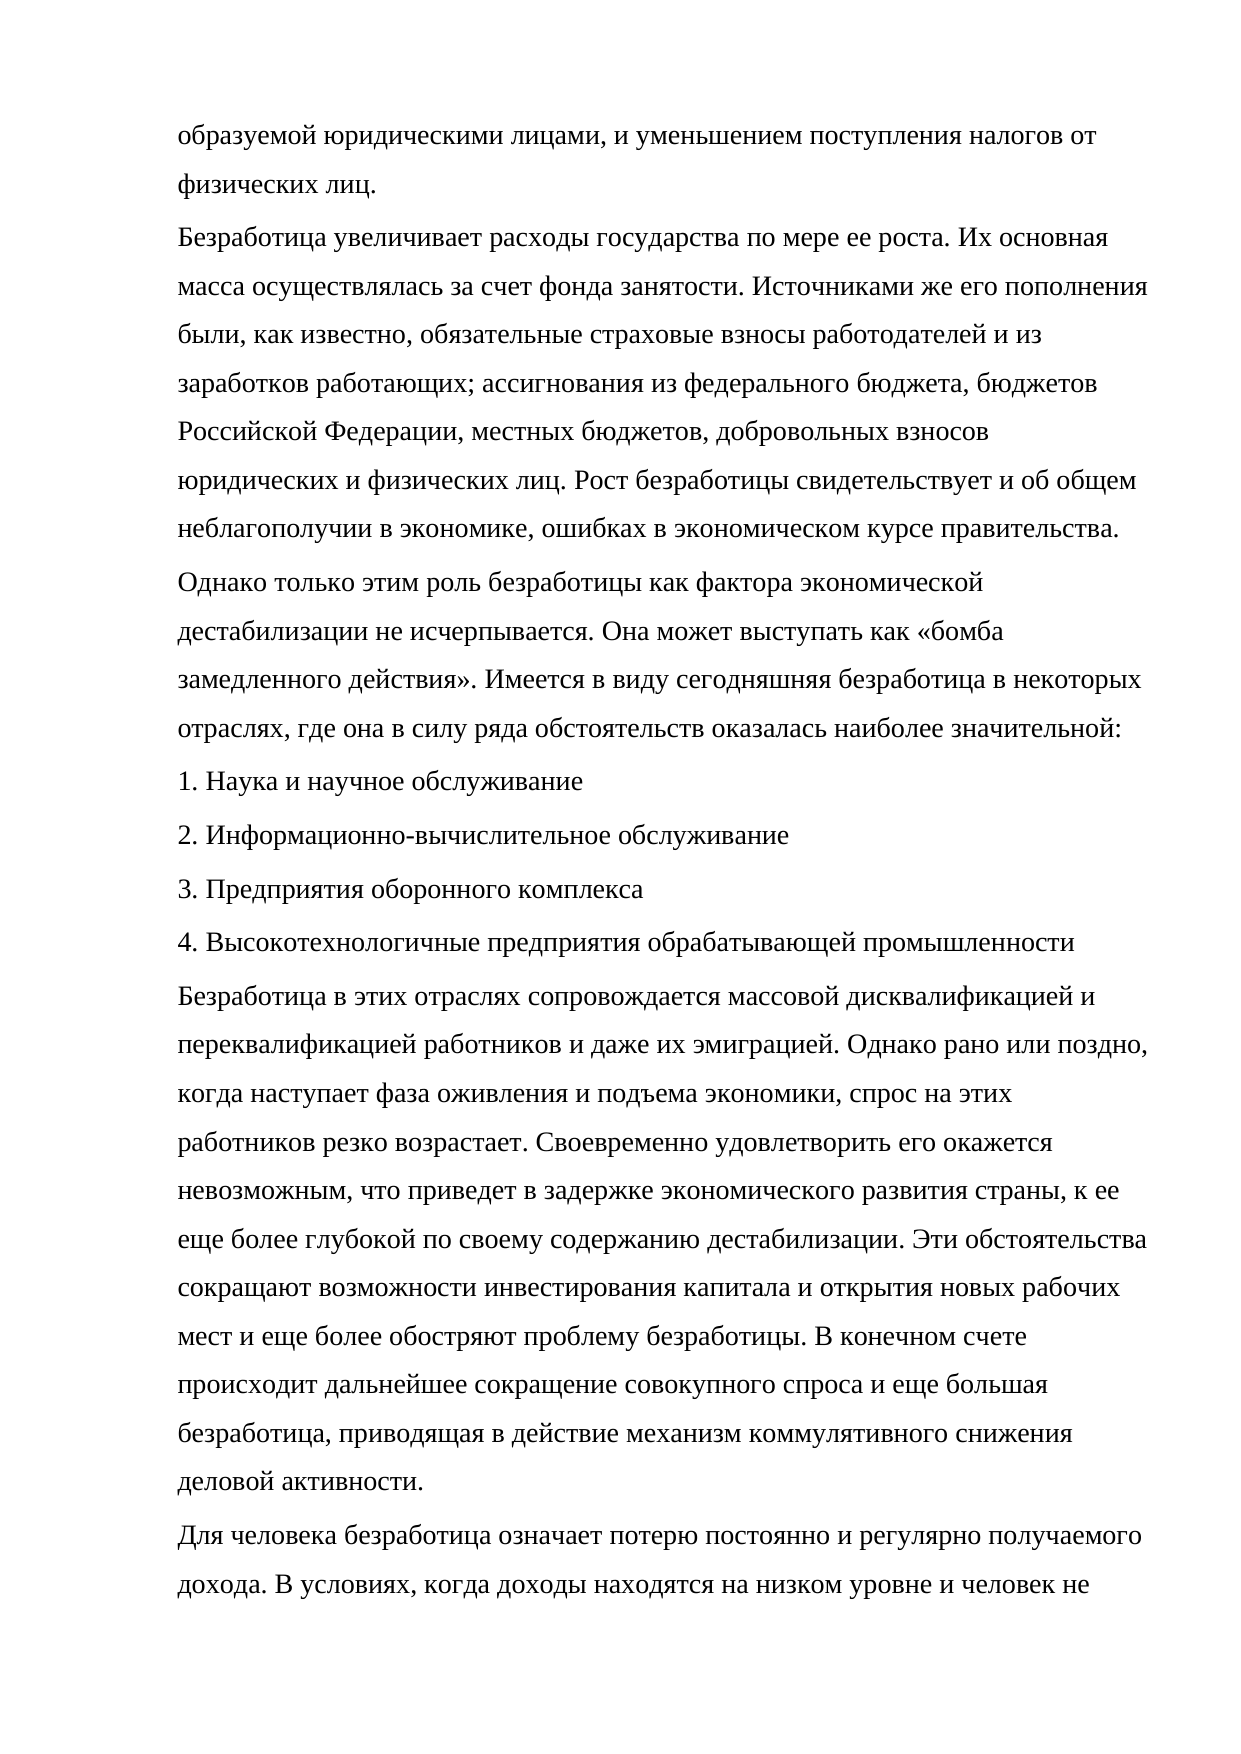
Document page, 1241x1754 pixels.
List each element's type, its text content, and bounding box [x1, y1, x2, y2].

text 1. Наука и научное обслуживание [177, 764, 1152, 797]
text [177, 1518, 1152, 1599]
text Безработица в этих отраслях сопровождается массовой дисквалификацией и переквалификацией работников и даже их эмиграцией. Однако рано или поздно, когда наступает фаза оживления и подъема экономики, спрос на этих работников резко возрастает. Своевременно удовлетворить его окажется невозможным, что приведет в задержке экономического развития страны, к ее еще более глубокой по своему содержанию дестабилизации. Эти обстоятельства сокращают возможности инвестирования капитала и открытия новых рабочих мест и еще более обостряют проблему безработицы. В конечном счете происходит дальнейшее сокращение совокупного спроса и еще большая безработица, приводящая в действие механизм коммулятивного снижения деловой активности. [177, 979, 1152, 1497]
text 4. Высокотехнологичные предприятия обрабатывающей промышленности [177, 925, 1152, 958]
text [177, 118, 1152, 199]
text Однако только этим роль безработицы как фактора экономической дестабилизации не исчерпывается. Она может выступать как «бомба замедленного действия». Имеется в виду сегодняшняя безработица в некоторых отраслях, где она в силу ряда обстоятельств оказалась наиболее значительной: [177, 565, 1152, 743]
text 3. Предприятия оборонного комплекса [177, 872, 1152, 904]
text 2. Информационно-вычислительное обслуживание [177, 818, 1152, 851]
text Безработица увеличивает расходы государства по мере ее роста. Их основная масса осуществлялась за счет фонда занятости. Источниками же его пополнения были, как известно, обязательные страховые взносы работодателей и из заработков работающих; ассигнования из федерального бюджета, бюджетов Российской Федерации, местных бюджетов, добровольных взносов юридических и физических лиц. Рост безработицы свидетельствует и об общем неблагополучии в экономике, ошибках в экономическом курсе правительства. [177, 220, 1152, 544]
